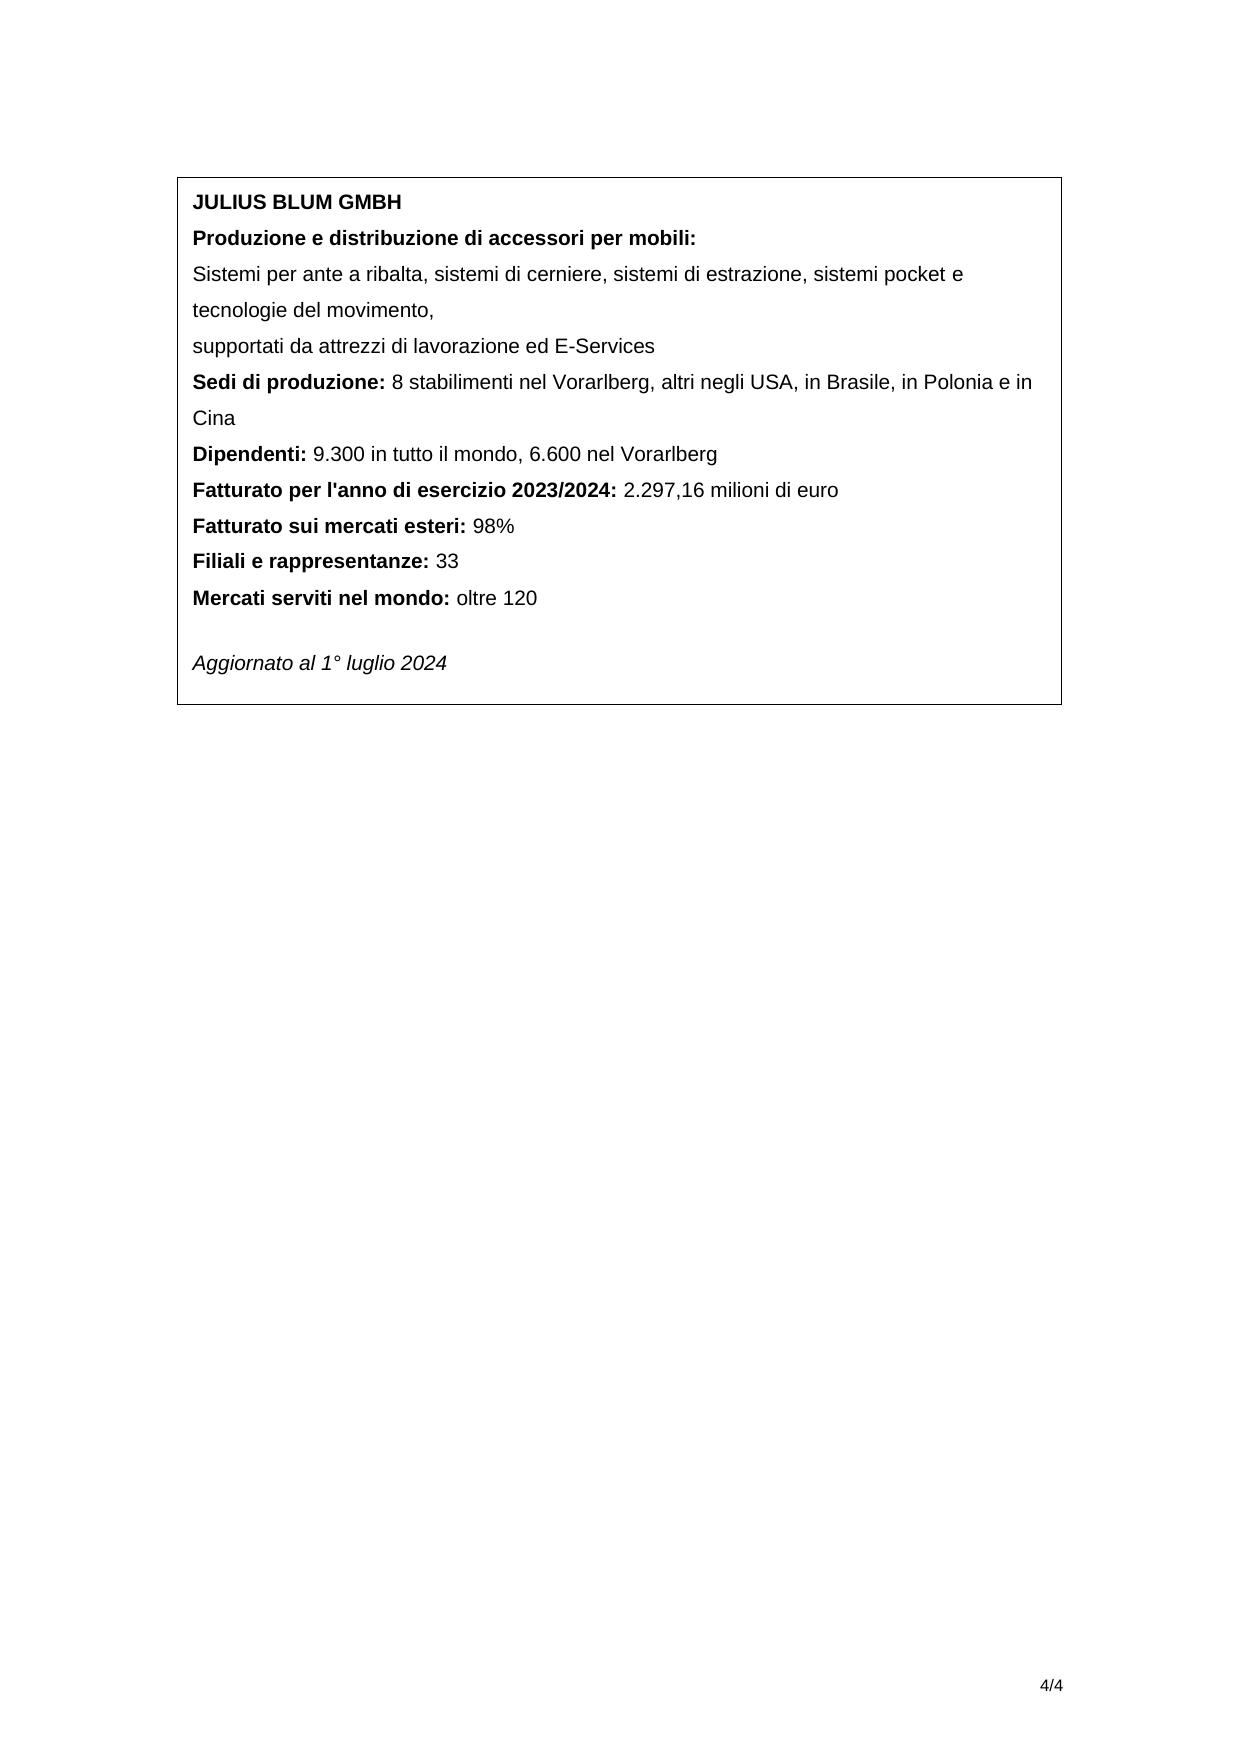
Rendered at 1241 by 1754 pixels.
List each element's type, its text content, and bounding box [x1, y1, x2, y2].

table_header JULIUS BLUM GMBH Produzione e distribuzione di accessori per mobili: Sistemi per ante a ribalta, sistemi di cerniere, sistemi di estrazione, sistemi pocket e tecnologie del movimento, supportati da attrezzi di lavorazione ed E-Services Sedi di produzione: 8 stabilimenti nel Vorarlberg, altri negli USA, in Brasile, in Polonia e in Cina Dipendenti: 9.300 in tutto il mondo, 6.600 nel Vorarlberg Fatturato per l'anno di esercizio 2023/2024: 2.297,16 milioni di euro Fatturato sui mercati esteri: 98% Filiali e rappresentanze: 33 Mercati serviti nel mondo: oltre 120 Aggiornato al 1° luglio 2024 [178, 178, 1061, 703]
